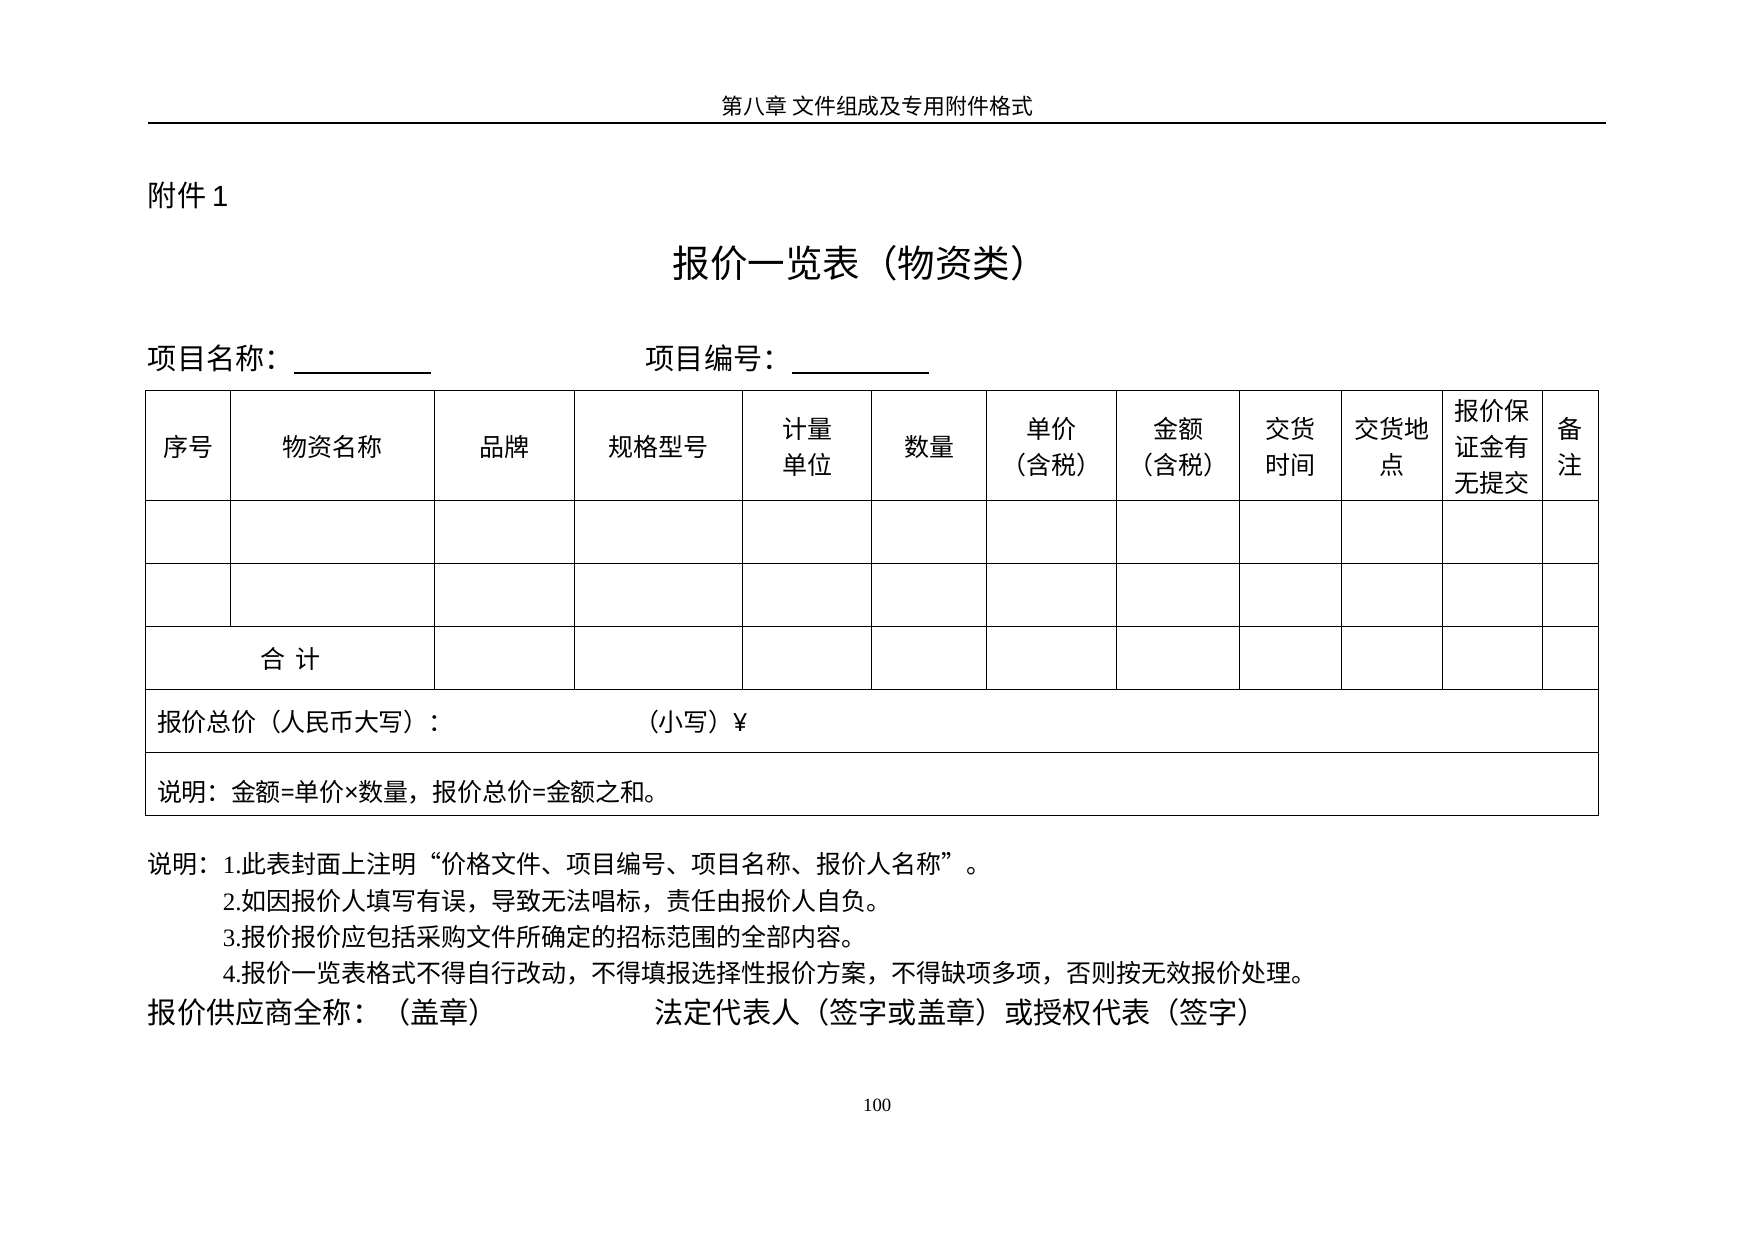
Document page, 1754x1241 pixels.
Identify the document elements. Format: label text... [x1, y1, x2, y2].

table_cell [435, 627, 574, 689]
text 3.报价报价应包括采购文件所确定的招标范围的全部内容。 [148, 917, 1606, 954]
table_cell [872, 501, 986, 563]
table_cell [435, 564, 574, 626]
table_header 物资名称 [231, 391, 434, 500]
text 4.报价一览表格式不得自行改动，不得填报选择性报价方案，不得缺项多项，否则按无效报价处理。 [148, 954, 1606, 990]
table_header 计量 单位 [743, 391, 871, 500]
table_cell [987, 627, 1116, 689]
table_cell [1543, 501, 1598, 563]
table_cell [1117, 501, 1239, 563]
table_header 交货地点 [1342, 391, 1442, 500]
table_cell [1443, 627, 1542, 689]
table_cell [872, 564, 986, 626]
table_cell [575, 564, 742, 626]
table_cell 说明：金额=单价×数量，报价总价=金额之和。 [146, 753, 1598, 815]
table_cell [1117, 564, 1239, 626]
table_cell [575, 627, 742, 689]
table_cell [575, 501, 742, 563]
table_cell [1240, 564, 1341, 626]
table_cell [987, 564, 1116, 626]
table_cell [1240, 501, 1341, 563]
table_cell 合 计 [146, 627, 434, 689]
table_header 序号 [146, 391, 230, 500]
table_cell [1117, 627, 1239, 689]
table_cell [743, 627, 871, 689]
text 项目名称： 项目编号： [148, 335, 1606, 378]
table_cell [435, 501, 574, 563]
table_cell [146, 501, 230, 563]
table_header 规格型号 [575, 391, 742, 500]
table_header 备注 [1543, 391, 1598, 500]
text 说明：1.此表封面上注明“价格文件、项目编号、项目名称、报价人名称”。 [148, 845, 1606, 881]
table_cell [231, 564, 434, 626]
table_cell [1443, 564, 1542, 626]
text 报价供应商全称：（盖章） 法定代表人（签字或盖章）或授权代表（签字） [148, 990, 1606, 1032]
subtitle 报价一览表（物资类） [148, 231, 1606, 289]
table_cell [1342, 564, 1442, 626]
table_cell [1342, 501, 1442, 563]
table_header 金额 （含税） [1117, 391, 1239, 500]
table_cell [987, 501, 1116, 563]
table_cell [231, 501, 434, 563]
table_cell [743, 501, 871, 563]
table_cell [1342, 627, 1442, 689]
table_header 品牌 [435, 391, 574, 500]
table_cell [146, 564, 230, 626]
table_cell [1443, 501, 1542, 563]
table_header 单价 （含税） [987, 391, 1116, 500]
table_header 报价保证金有无提交 [1443, 391, 1542, 500]
table_cell [1240, 627, 1341, 689]
table_header 交货 时间 [1240, 391, 1341, 500]
table_header 数量 [872, 391, 986, 500]
subtitle 附件1 [148, 160, 1606, 218]
table_cell 报价总价（人民币大写）： （小写）¥ [146, 690, 1598, 752]
table_cell [872, 627, 986, 689]
text 2.如因报价人填写有误，导致无法唱标，责任由报价人自负。 [148, 881, 1606, 917]
table_cell [743, 564, 871, 626]
table_cell [1543, 564, 1598, 626]
table_cell [1543, 627, 1598, 689]
